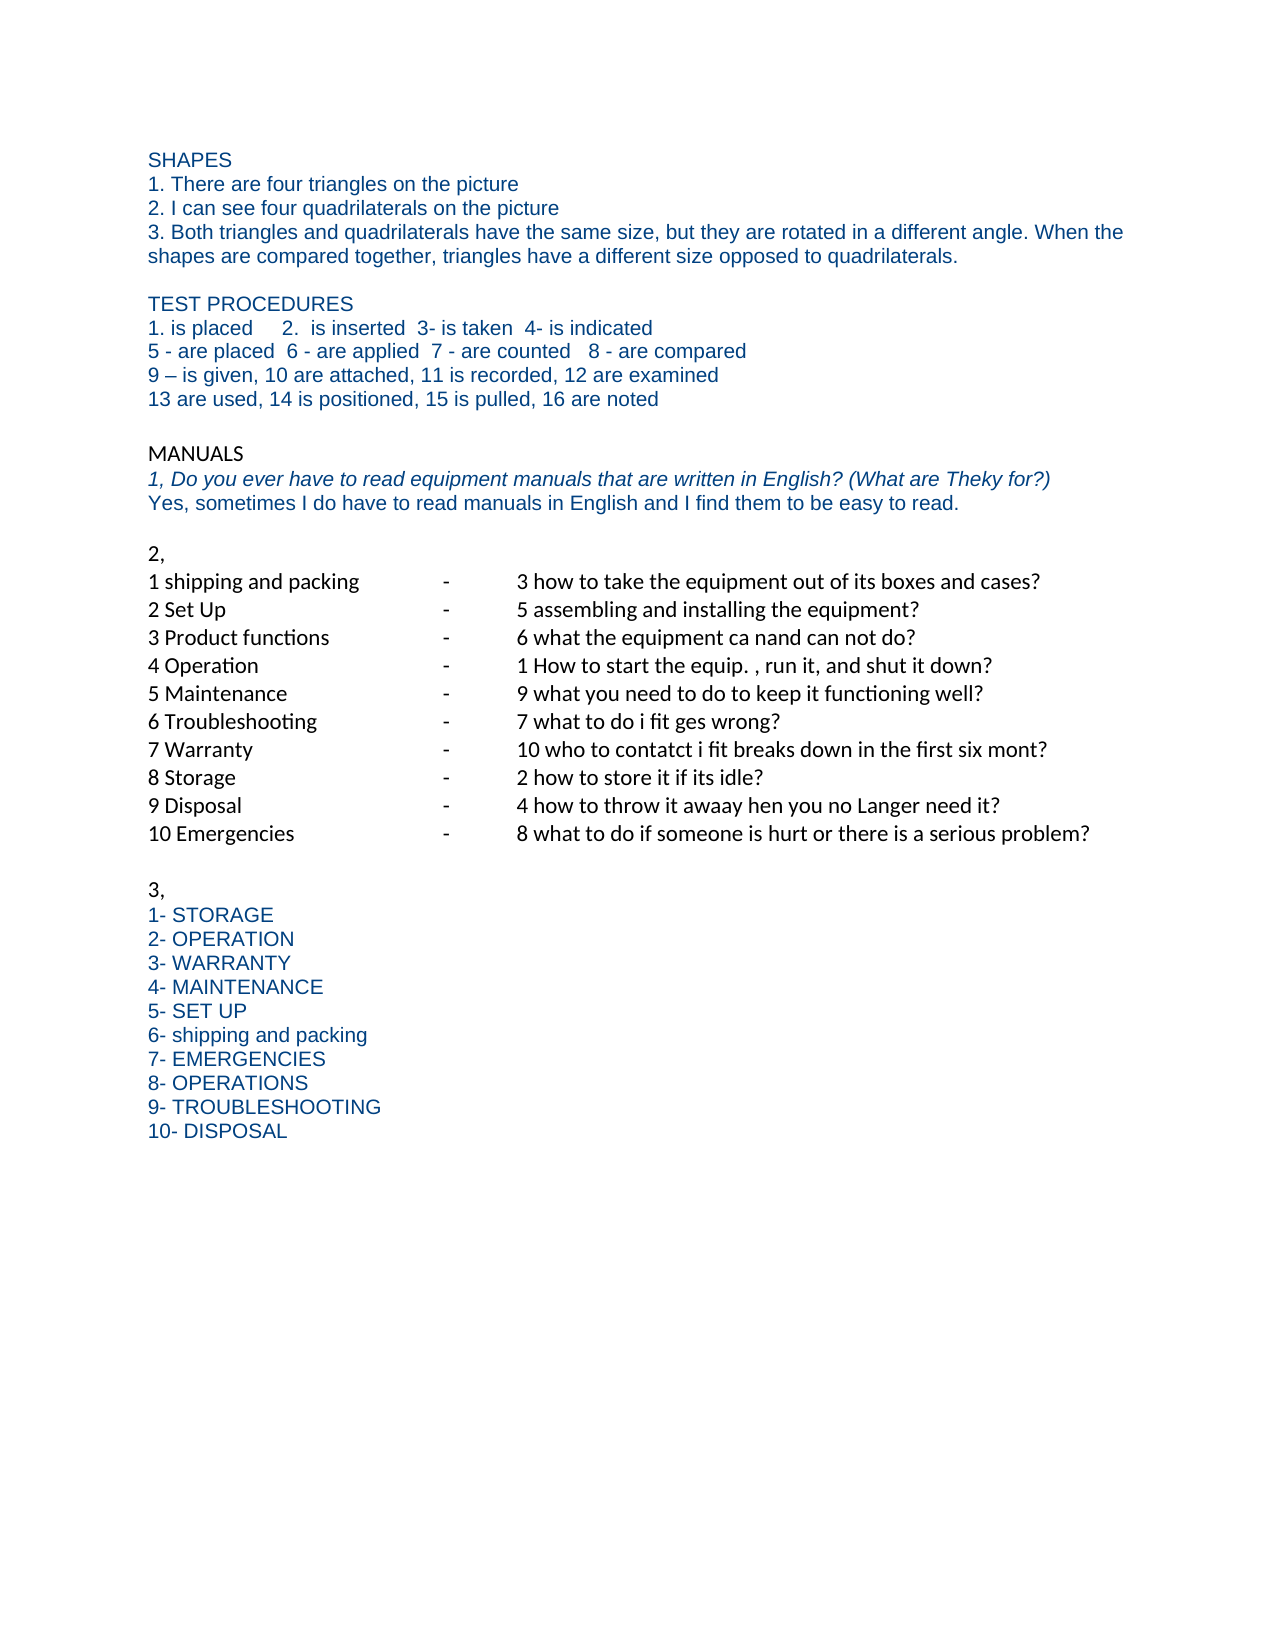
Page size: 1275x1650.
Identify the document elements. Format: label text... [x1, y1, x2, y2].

text 1 shipping and packing - 3 how to take the equipment out of its boxes and cases? [148, 567, 1127, 595]
text 1. There are four triangles on the picture [148, 172, 1127, 196]
text 8- OPERATIONS [148, 1071, 1127, 1095]
text 3 Product functions - 6 what the equipment ca nand can not do? [148, 623, 1127, 651]
text 9 – is given, 10 are attached, 11 is recorded, 12 are examined [148, 363, 1127, 387]
text 10- DISPOSAL [148, 1119, 1127, 1143]
text 3- WARRANTY [148, 951, 1127, 975]
text 6 Troubleshooting - 7 what to do i fit ges wrong? [148, 707, 1127, 735]
text 2, [148, 539, 1127, 567]
text 5- SET UP [148, 999, 1127, 1023]
text 3, [148, 875, 1127, 903]
text 2. I can see four quadrilaterals on the picture [148, 196, 1127, 219]
text 1- STORAGE [148, 903, 1127, 927]
text SHAPES [148, 148, 1127, 172]
text 2- OPERATION [148, 927, 1127, 951]
text 4- MAINTENANCE [148, 975, 1127, 999]
text 4 Operation - 1 How to start the equip. , run it, and shut it down? [148, 651, 1127, 679]
text 5 - are placed 6 - are applied 7 - are counted 8 - are compared [148, 339, 1127, 363]
text 7- EMERGENCIES [148, 1047, 1127, 1071]
text 9 Disposal - 4 how to throw it awaay hen you no Langer need it? [148, 791, 1127, 819]
text MANUALS [148, 439, 1127, 467]
text 1, Do you ever have to read equipment manuals that are written in English? (What are Theky for?) [148, 467, 1127, 491]
text 1. is placed 2. is inserted 3- is taken 4- is indicated [148, 315, 1127, 339]
text 13 are used, 14 is positioned, 15 is pulled, 16 are noted [148, 387, 1127, 411]
text 8 Storage - 2 how to store it if its idle? [148, 763, 1127, 791]
text TEST PROCEDURES [148, 291, 1127, 315]
text 2 Set Up - 5 assembling and installing the equipment? [148, 595, 1127, 623]
text 3. Both triangles and quadrilaterals have the same size, but they are rotated in a different angle. When the shapes are compared together, triangles have a different size opposed to quadrilaterals. [148, 219, 1127, 267]
text Yes, sometimes I do have to read manuals in English and I find them to be easy to read. [148, 491, 1127, 515]
text 7 Warranty - 10 who to contatct i fit breaks down in the first six mont? [148, 735, 1127, 763]
text 10 Emergencies - 8 what to do if someone is hurt or there is a serious problem? [148, 819, 1127, 847]
text 5 Maintenance - 9 what you need to do to keep it functioning well? [148, 679, 1127, 707]
text 9- TROUBLESHOOTING [148, 1095, 1127, 1119]
text 6- shipping and packing [148, 1023, 1127, 1047]
